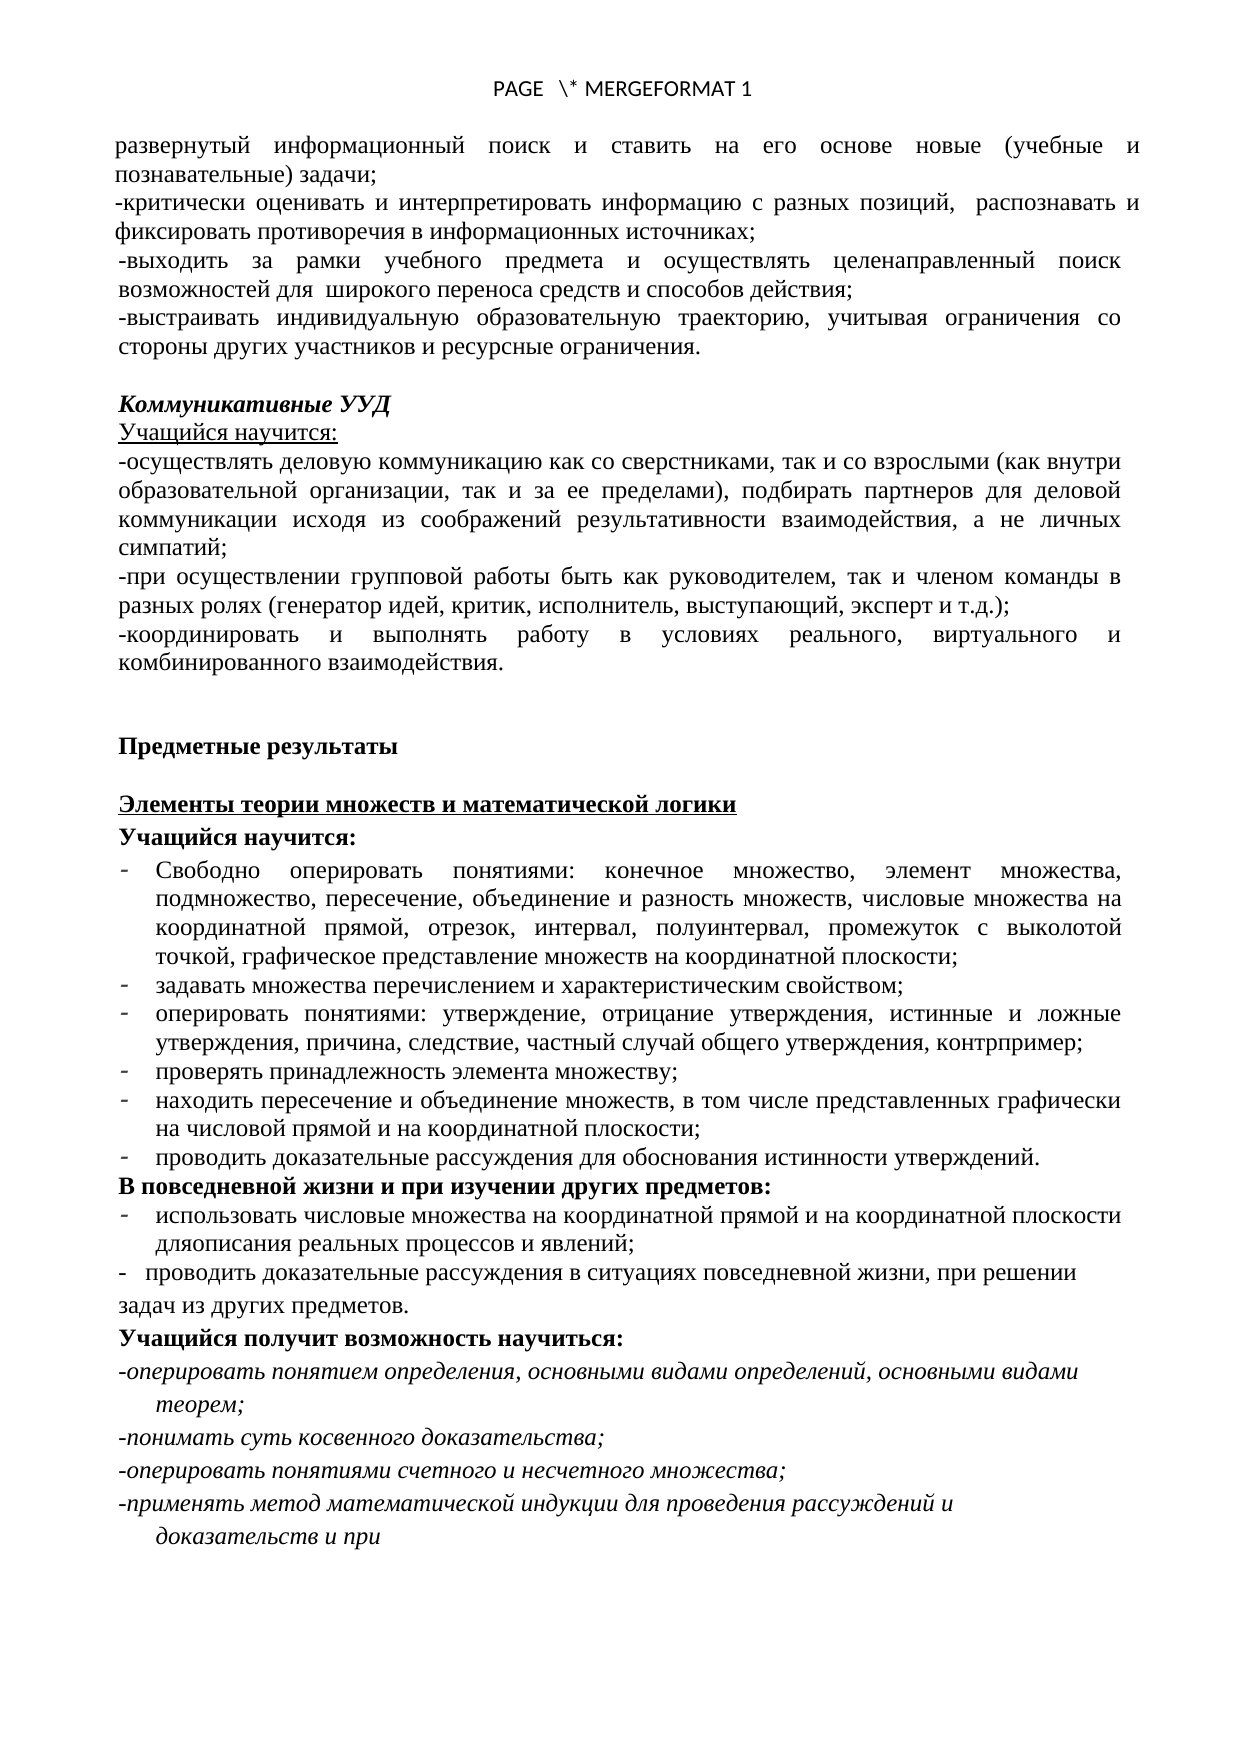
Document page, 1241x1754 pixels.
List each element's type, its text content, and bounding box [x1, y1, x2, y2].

text -при осуществлении групповой работы быть как руководителем, так и членом команды в разных ролях (генератор идей, критик, исполнитель, выступающий, эксперт и т.д.); [118, 561, 1122, 619]
text Коммуникативные УУД [118, 389, 1122, 417]
text -осуществлять деловую коммуникацию как со сверстниками, так и со взрослыми (как внутри образовательной организации, так и за ее пределами), подбирать партнеров для деловой коммуникации исходя из соображений результативности взаимодействия, а не личных симпатий; [118, 446, 1122, 561]
list оперировать понятиями: утверждение, отрицание утверждения, истинные и ложные утверждения, причина, следствие, частный случай общего утверждения, контрпример; [118, 998, 1122, 1056]
list Свободно оперировать понятиями: конечное множество, элемент множества, подмножество, пересечение, объединение и разность множеств, числовые множества на координатной прямой, отрезок, интервал, полуинтервал, промежуток с выколотой точкой, графическое представление множеств на координатной плоскости; [118, 855, 1122, 970]
list находить пересечение и объединение множеств, в том числе представленных графически на числовой прямой и на координатной плоскости; [118, 1085, 1122, 1142]
text -применять метод математической индукции для проведения рассуждений и доказательств и при [118, 1488, 1122, 1550]
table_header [103, 130, 1152, 245]
text Учащийся получит возможность научиться: [118, 1323, 1122, 1352]
list проводить доказательные рассуждения для обоснования истинности утверждений. [118, 1142, 1122, 1171]
text Учащийся научится: [118, 822, 1122, 851]
text -оперировать понятиями счетного и несчетного множества; [118, 1455, 1122, 1484]
text -оперировать понятием определения, основными видами определений, основными видами теорем; [118, 1356, 1122, 1418]
text -выстраивать индивидуальную образовательную траекторию, учитывая ограничения со стороны других участников и ресурсные ограничения. [118, 302, 1122, 360]
text Элементы теории множеств и математической логики [118, 789, 1122, 817]
text В повседневной жизни и при изучении других предметов: [118, 1171, 1122, 1200]
text - проводить доказательные рассуждения в ситуациях повседневной жизни, при решении задач из других предметов. [118, 1257, 1122, 1319]
list проверять принадлежность элемента множеству; [118, 1056, 1122, 1085]
list задавать множества перечислением и характеристическим свойством; [118, 970, 1122, 998]
text -понимать суть косвенного доказательства; [118, 1422, 1122, 1451]
text Предметные результаты [118, 731, 1122, 760]
text -выходить за рамки учебного предмета и осуществлять целенаправленный поиск возможностей для широкого переноса средств и способов действия; [118, 245, 1122, 302]
text -координировать и выполнять работу в условиях реального, виртуального и комбинированного взаимодействия. [118, 619, 1122, 676]
text Учащийся научится: [118, 417, 1122, 446]
list использовать числовые множества на координатной прямой и на координатной плоскости дляописания реальных процессов и явлений; [118, 1200, 1122, 1257]
